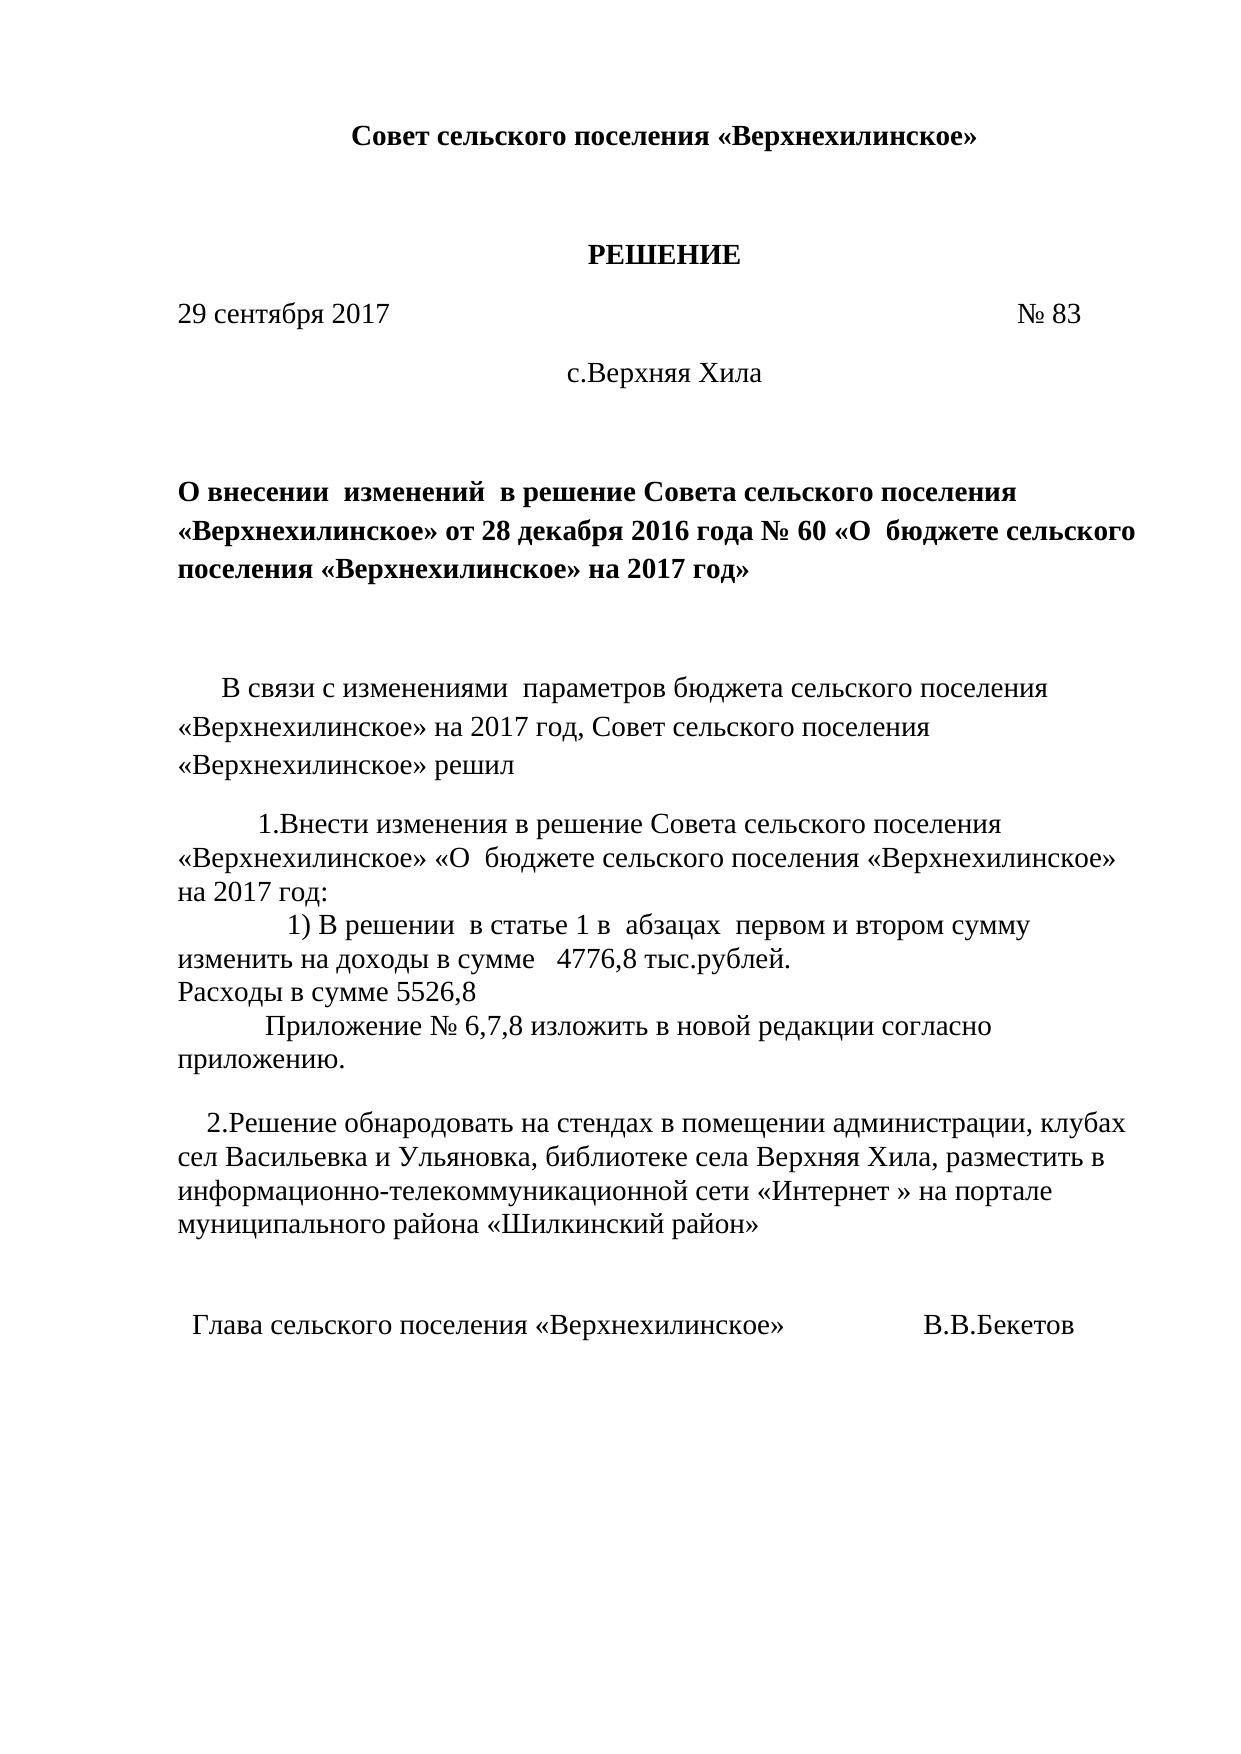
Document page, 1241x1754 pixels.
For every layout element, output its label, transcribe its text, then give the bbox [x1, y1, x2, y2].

text 1) В решении в статье 1 в абзацах первом и втором сумму изменить на доходы в сумме 4776,8 тыс.рублей. [177, 907, 1152, 974]
text 29 сентября 2017 № 83 [177, 296, 1152, 330]
text Глава сельского поселения «Верхнехилинское» В.В.Бекетов [177, 1307, 1152, 1340]
text Приложение № 6,7,8 изложить в новой редакции согласно приложению. [177, 1008, 1152, 1075]
text В связи с изменениями параметров бюджета сельского поселения «Верхнехилинское» на 2017 год, Совет сельского поселения «Верхнехилинское» решил [177, 670, 1152, 781]
text Расходы в сумме 5526,8 [177, 974, 1152, 1008]
text Совет сельского поселения «Верхнехилинское» [177, 118, 1152, 152]
text с.Верхняя Хила [177, 356, 1152, 389]
text О внесении изменений в решение Совета сельского поселения «Верхнехилинское» от 28 декабря 2016 года № 60 «О бюджете сельского поселения «Верхнехилинское» на 2017 год» [177, 474, 1152, 585]
text 2.Решение обнародовать на стендах в помещении администрации, клубах сел Васильевка и Ульяновка, библиотеке села Верхняя Хила, разместить в информационно-телекоммуникационной сети «Интернет » на портале муниципального района «Шилкинский район» [177, 1106, 1152, 1240]
text РЕШЕНИЕ [177, 237, 1152, 270]
text 1.Внести изменения в решение Совета сельского поселения «Верхнехилинское» «О бюджете сельского поселения «Верхнехилинское» на 2017 год: [177, 807, 1152, 907]
